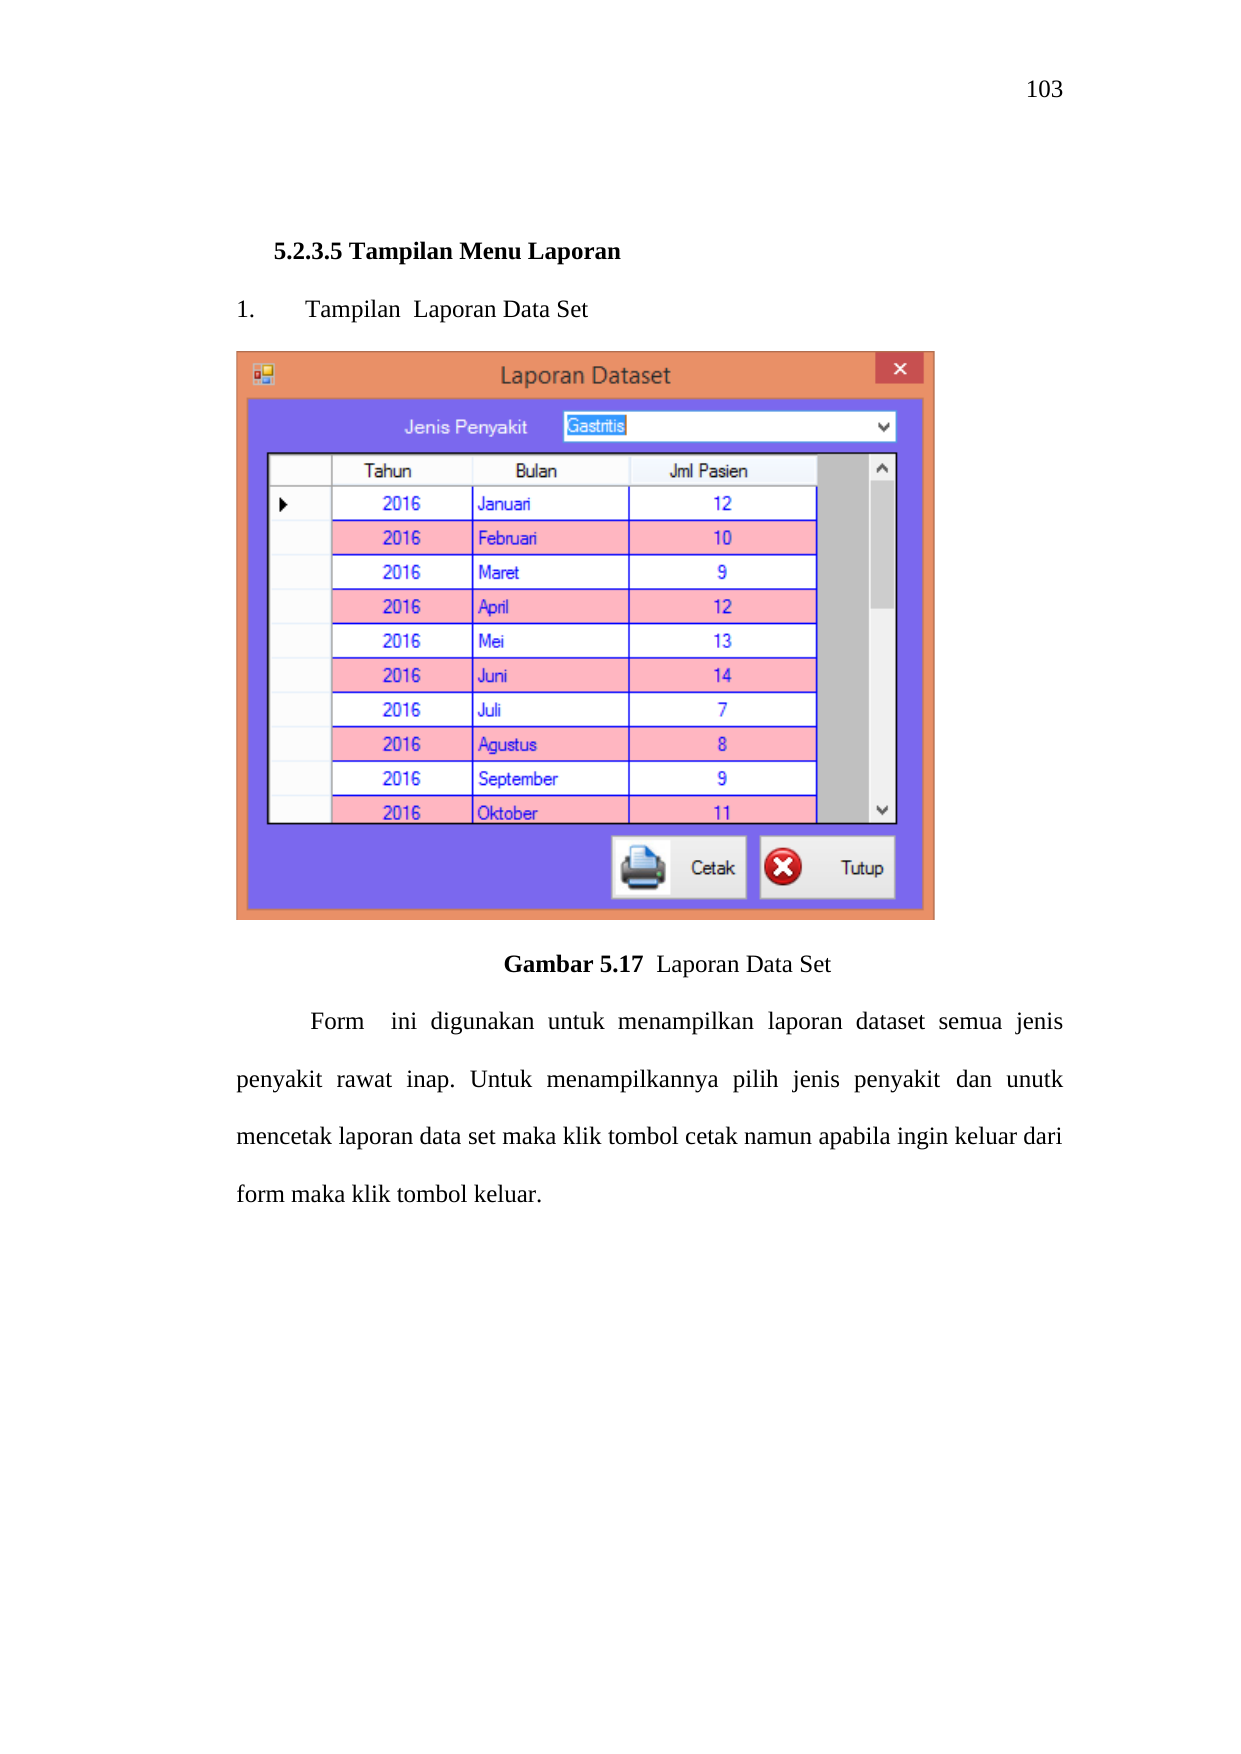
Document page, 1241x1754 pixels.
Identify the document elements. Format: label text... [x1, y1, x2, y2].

list Form ini digunakan untuk menampilkan laporan dataset semua jenis penyakit rawat inap. Untuk menampilkannya pilih jenis penyakit dan unutk mencetak laporan data set maka klik tombol cetak namun apabila ingin keluar dari form maka klik tombol keluar. [236, 1006, 1063, 1207]
list Tampilan Laporan Data Set [236, 294, 1063, 322]
subtitle Tampilan Menu Laporan [274, 236, 1063, 265]
list Gambar 5.17 Laporan Data Set [271, 949, 1063, 977]
picture [236, 351, 935, 920]
